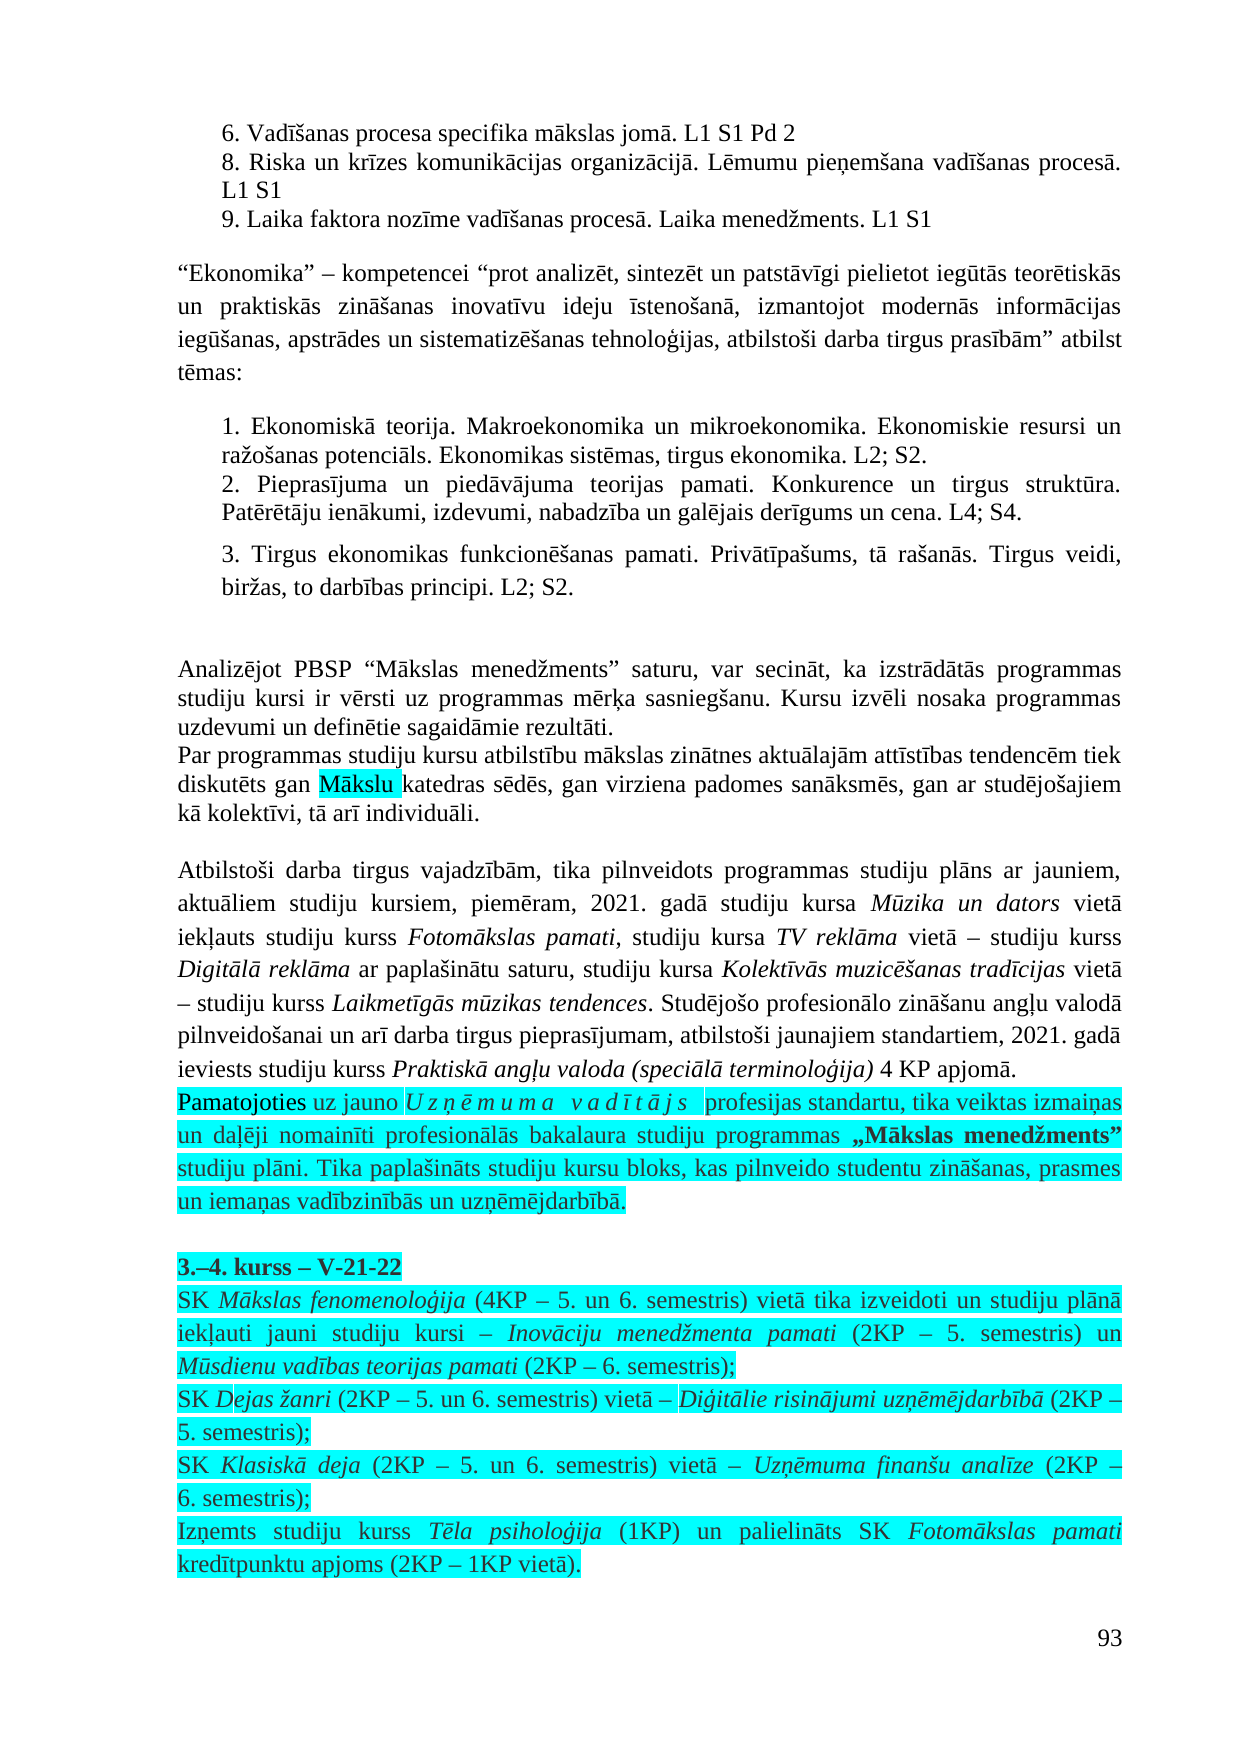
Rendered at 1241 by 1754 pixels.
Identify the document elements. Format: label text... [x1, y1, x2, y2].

text 3.–4. kurss – V-21-22 [177, 1219, 1122, 1281]
text 3. Tirgus ekonomikas funkcionēšanas pamati. Privātīpašums, tā rašanās. Tirgus veidi, biržas, to darbības principi. L2; S2. [221, 539, 1122, 600]
text SK Klasiskā deja (2KP – 5. un 6. semestris) vietā – Uzņēmuma finanšu analīze (2KP – 6. semestris); [177, 1479, 1122, 1512]
text Analizējot PBSP “Mākslas menedžments” saturu, var secināt, ka izstrādātās programmas studiju kursi ir vērsti uz programmas mērķa sasniegšanu. Kursu izvēli nosaka programmas uzdevumi un definētie sagaidāmie rezultāti. [177, 654, 1122, 741]
text Pamatojoties uz jauno Uzņēmuma vadītājs profesijas standartu, tika veiktas izmaiņas un daļēji nomainīti profesionālās bakalaura studiju programmas „Mākslas menedžments” studiju plāni. Tika paplašināts studiju kursu bloks, kas pilnveido studentu zināšanas, prasmes un iemaņas vadībzinībās un uzņēmējdarbībā. [177, 1181, 1122, 1214]
text SK Mākslas fenomenoloģija (4KP – 5. un 6. semestris) vietā tika izveidoti un studiju plānā iekļauti jauni studiju kursi – Inovāciju menedžmenta pamati (2KP – 5. semestris) un Mūsdienu vadības teorijas pamati (2KP – 6. semestris); [177, 1347, 1122, 1379]
list 2. Pieprasījuma un piedāvājuma teorijas pamati. Konkurence un tirgus struktūra. Patērētāju ienākumi, izdevumi, nabadzība un galējais derīgums un cena. L4; S4. [221, 469, 1122, 526]
text Par programmas studiju kursu atbilstību mākslas zinātnes aktuālajām attīstības tendencēm tiek diskutēts gan Mākslu katedras sēdēs, gan virziena padomes sanāksmēs, gan ar studējošajiem kā kolektīvi, tā arī individuāli. [177, 741, 1122, 827]
text SK Dejas žanri (2KP – 5. un 6. semestris) vietā – Diģitālie risinājumi uzņēmējdarbībā (2KP – 5. semestris); [177, 1384, 1122, 1446]
text “Ekonomika” – kompetencei “prot analizēt, sintezēt un patstāvīgi pielietot iegūtās teorētiskās un praktiskās zināšanas inovatīvu ideju īstenošanā, izmantojot modernās informācijas iegūšanas, apstrādes un sistematizēšanas tehnoloģijas, atbilstoši darba tirgus prasībām” atbilst tēmas: [177, 258, 1122, 386]
text Pamatojoties uz jauno Uzņēmuma vadītājs profesijas standartu, tika veiktas izmaiņas un daļēji nomainīti profesionālās bakalaura studiju programmas „Mākslas menedžments” studiju plāni. Tika paplašināts studiju kursu bloks, kas pilnveido studentu zināšanas, prasmes un iemaņas vadībzinībās un uzņēmējdarbībā. [177, 1087, 1122, 1120]
text 9. Laika faktora nozīme vadīšanas procesā. Laika menedžments. L1 S1 [221, 204, 1122, 233]
text Atbilstoši darba tirgus vajadzībām, tika pilnveidots programmas studiju plāns ar jauniem, aktuāliem studiju kursiem, piemēram, 2021. gadā studiju kursa Mūzika un dators vietā iekļauts studiju kurss Fotomākslas pamati, studiju kursa TV reklāma vietā – studiju kurss Digitālā reklāma ar paplašinātu saturu, studiju kursa Kolektīvās muzicēšanas tradīcijas vietā – studiju kurss Laikmetīgās mūzikas tendences. Studējošo profesionālo zināšanu angļu valodā pilnveidošanai un arī darba tirgus pieprasījumam, atbilstoši jaunajiem standartiem, 2021. gadā ieviests studiju kurss Praktiskā angļu valoda (speciālā terminoloģija) 4 KP apjomā. [177, 856, 1122, 1082]
text 6. Vadīšanas procesa specifika mākslas jomā. L1 S1 Pd 2 [221, 118, 1122, 147]
text Izņemts studiju kurss Tēla psiholoģija (1KP) un palielināts SK Fotomākslas pamati kredītpunktu apjoms (2KP – 1KP vietā). [177, 1545, 1122, 1578]
text 8. Riska un krīzes komunikācijas organizācijā. Lēmumu pieņemšana vadīšanas procesā. L1 S1 [221, 147, 1122, 204]
list 1. Ekonomiskā teorija. Makroekonomika un mikroekonomika. Ekonomiskie resursi un ražošanas potenciāls. Ekonomikas sistēmas, tirgus ekonomika. L2; S2. [221, 411, 1122, 469]
